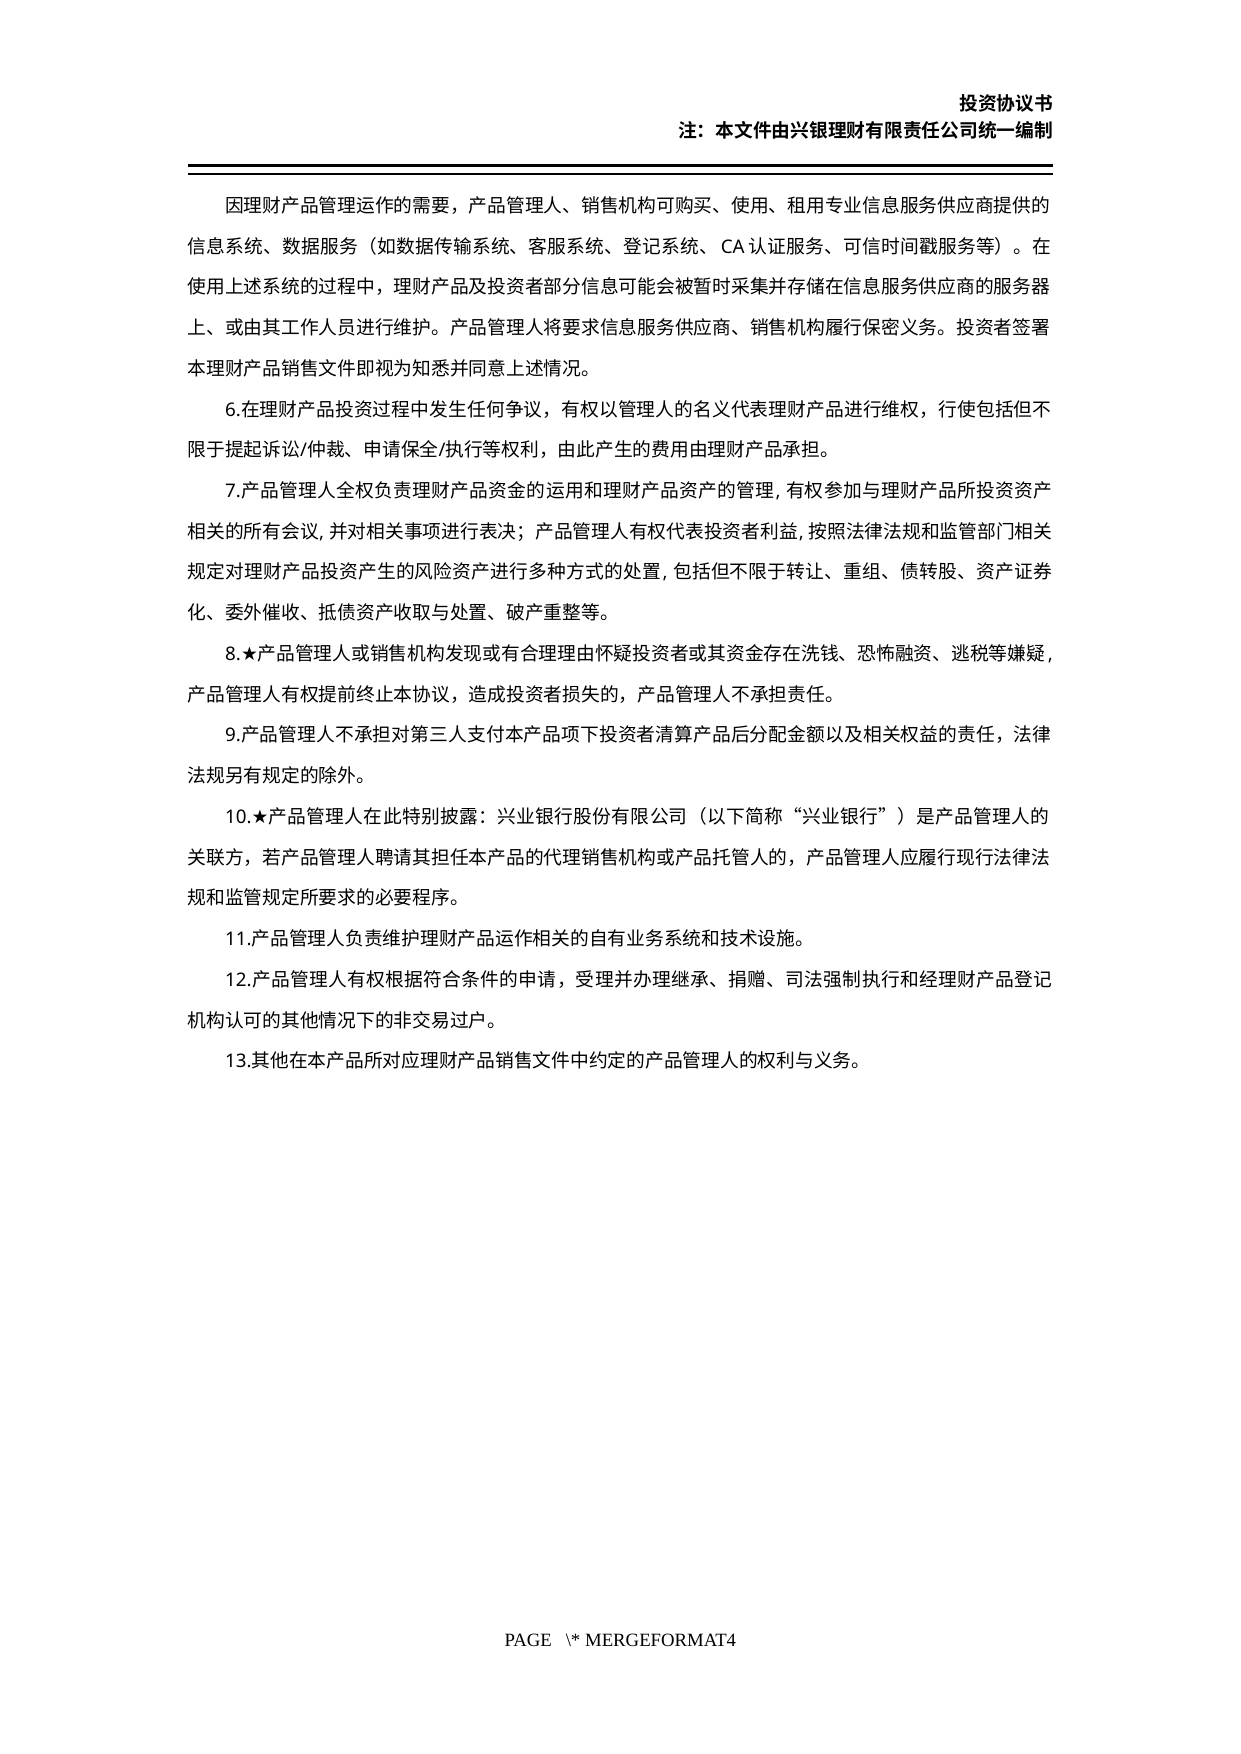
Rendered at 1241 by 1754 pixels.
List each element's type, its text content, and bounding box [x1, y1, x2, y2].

text 9.产品管理人不承担对第三人支付本产品项下投资者清算产品后分配金额以及相关权益的责任，法律法规另有规定的除外。 [187, 720, 1053, 788]
text 10.★产品管理人在此特别披露：兴业银行股份有限公司（以下简称“兴业银行”）是产品管理人的关联方，若产品管理人聘请其担任本产品的代理销售机构或产品托管人的，产品管理人应履行现行法律法规和监管规定所要求的必要程序。 [187, 802, 1053, 910]
text 13.其他在本产品所对应理财产品销售文件中约定的产品管理人的权利与义务。 [187, 1046, 1053, 1073]
text 因理财产品管理运作的需要，产品管理人、销售机构可购买、使用、租用专业信息服务供应商提供的信息系统、数据服务（如数据传输系统、客服系统、登记系统、CA认证服务、可信时间戳服务等）。在使用上述系统的过程中，理财产品及投资者部分信息可能会被暂时采集并存储在信息服务供应商的服务器上、或由其工作人员进行维护。产品管理人将要求信息服务供应商、销售机构履行保密义务。投资者签署本理财产品销售文件即视为知悉并同意上述情况。 [187, 191, 1053, 381]
text 8.★产品管理人或销售机构发现或有合理理由怀疑投资者或其资金存在洗钱、恐怖融资、逃税等嫌疑,产品管理人有权提前终止本协议，造成投资者损失的，产品管理人不承担责任。 [187, 639, 1053, 707]
text 11.产品管理人负责维护理财产品运作相关的自有业务系统和技术设施。 [187, 924, 1053, 951]
text 6.在理财产品投资过程中发生任何争议，有权以管理人的名义代表理财产品进行维权，行使包括但不限于提起诉讼/仲裁、申请保全/执行等权利，由此产生的费用由理财产品承担。 [187, 394, 1053, 462]
text 12.产品管理人有权根据符合条件的申请，受理并办理继承、捐赠、司法强制执行和经理财产品登记机构认可的其他情况下的非交易过户。 [187, 964, 1053, 1032]
text 7.产品管理人全权负责理财产品资金的运用和理财产品资产的管理, 有权参加与理财产品所投资资产相关的所有会议, 并对相关事项进行表决；产品管理人有权代表投资者利益, 按照法律法规和监管部门相关规定对理财产品投资产生的风险资产进行多种方式的处置, 包括但不限于转让、重组、债转股、资产证券化、委外催收、抵债资产收取与处置、破产重整等。 [187, 476, 1053, 625]
